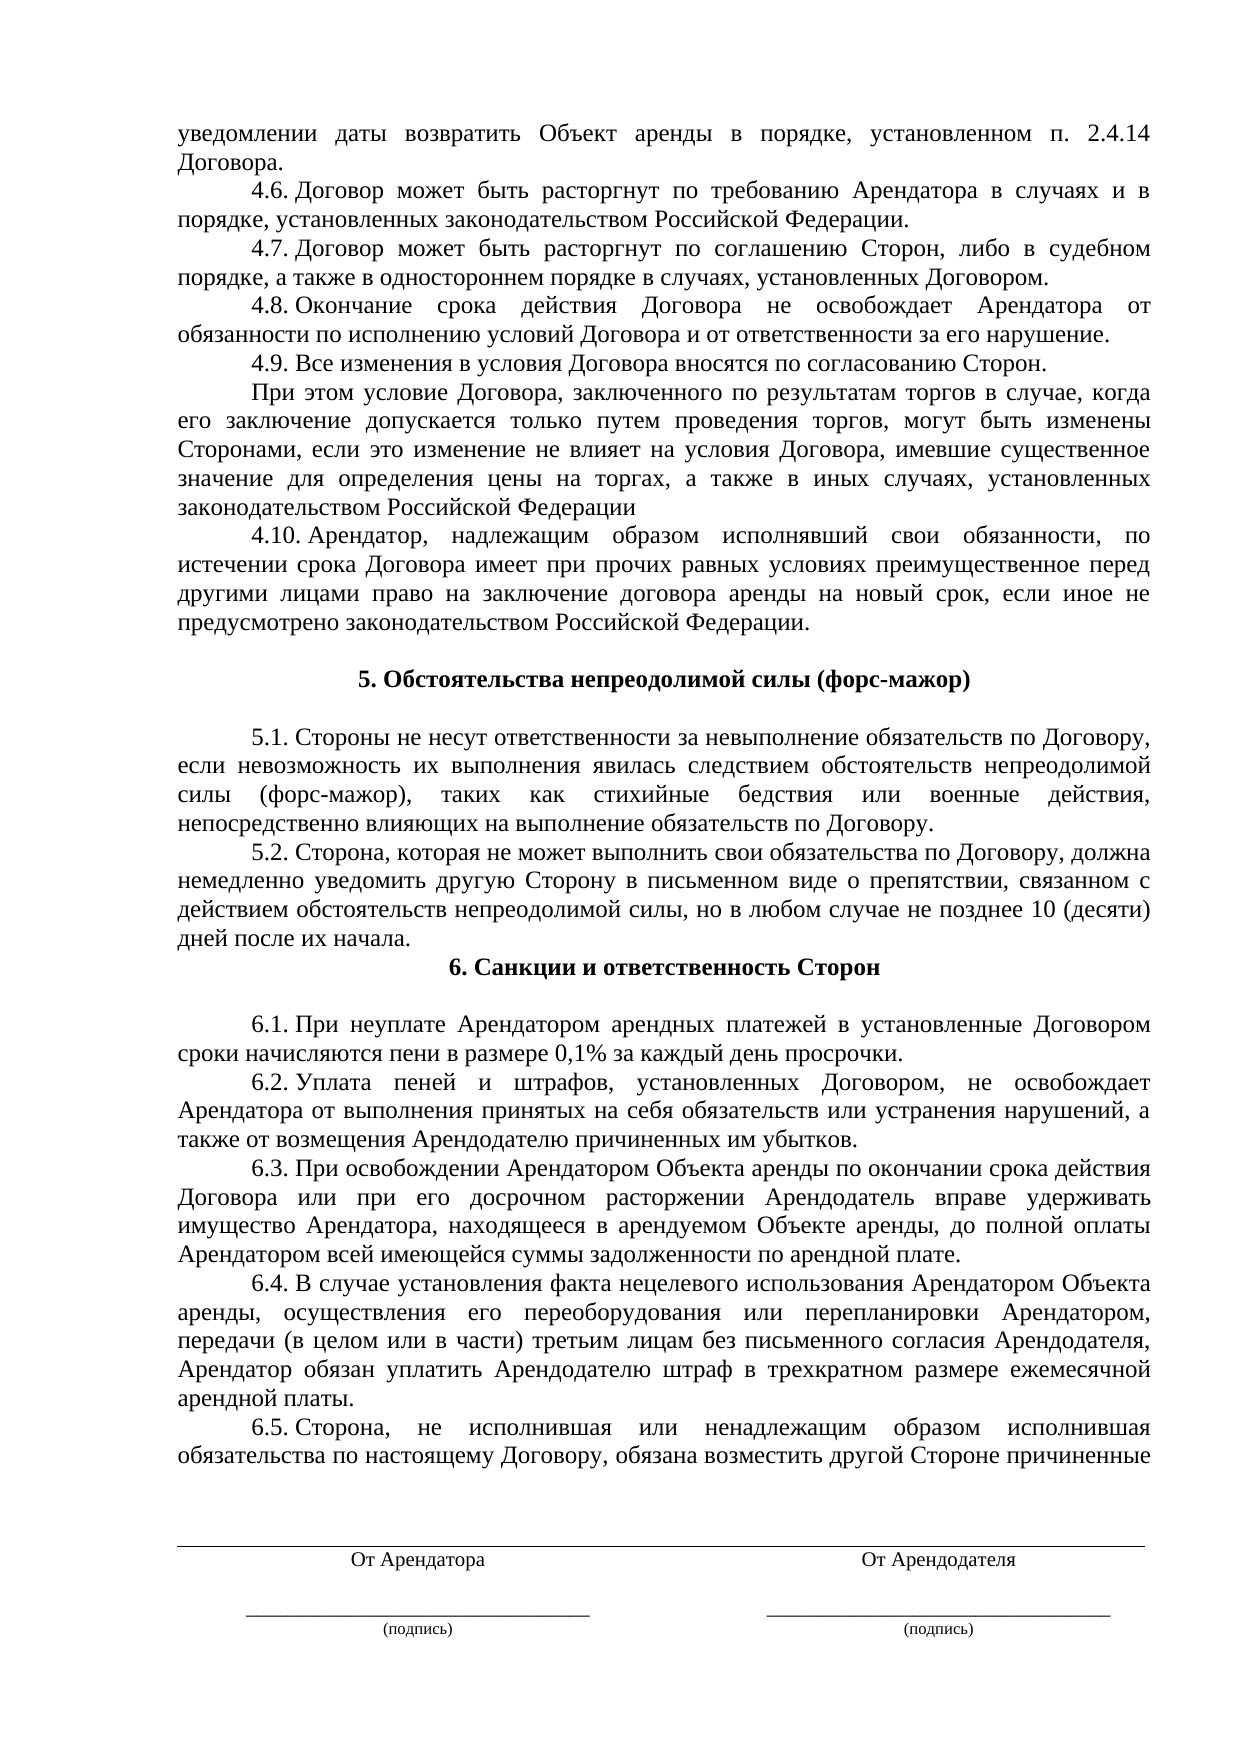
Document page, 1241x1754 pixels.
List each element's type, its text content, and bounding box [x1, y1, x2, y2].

text 6.2. Уплата пеней и штрафов, установленных Договором, не освобождает Арендатора от выполнения принятых на себя обязательств или устранения нарушений, а также от возмещения Арендодателю причиненных им убытков. [177, 1067, 1152, 1153]
text 4.8. Окончание срока действия Договора не освобождает Арендатора от обязанности по исполнению условий Договора и от ответственности за его нарушение. [177, 291, 1152, 348]
text 4.6. Договор может быть расторгнут по требованию Арендатора в случаях и в порядке, установленных законодательством Российской Федерации. [177, 176, 1152, 233]
text 5.1. Стороны не несут ответственности за невыполнение обязательств по Договору, если невозможность их выполнения явилась следствием обстоятельств непреодолимой силы (форс-мажор), таких как стихийные бедствия или военные действия, непосредственно влияющих на выполнение обязательств по Договору. [177, 722, 1152, 837]
text При этом условие Договора, заключенного по результатам торгов в случае, когда его заключение допускается только путем проведения торгов, могут быть изменены Сторонами, если это изменение не влияет на условия Договора, имевшие существенное значение для определения цены на торгах, а также в иных случаях, установленных законодательством Российской Федерации [177, 377, 1152, 521]
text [177, 118, 1152, 176]
text 6. Санкции и ответственность Сторон [177, 952, 1152, 981]
text 5.2. Сторона, которая не может выполнить свои обязательства по Договору, должна немедленно уведомить другую Сторону в письменном виде о препятствии, связанном с действием обстоятельств непреодолимой силы, но в любом случае не позднее 10 (десяти) дней после их начала. [177, 837, 1152, 952]
text 4.9. Все изменения в условия Договора вносятся по согласованию Сторон. [177, 348, 1152, 377]
text 5. Обстоятельства непреодолимой силы (форс-мажор) [177, 664, 1152, 693]
text 6.1. При неуплате Арендатором арендных платежей в установленные Договором сроки начисляются пени в размере 0,1% за каждый день просрочки. [177, 1009, 1152, 1067]
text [177, 1412, 1152, 1469]
text 6.4. В случае установления факта нецелевого использования Арендатором Объекта аренды, осуществления его переоборудования или перепланировки Арендатором, передачи (в целом или в части) третьим лицам без письменного согласия Арендодателя, Арендатор обязан уплатить Арендодателю штраф в трехкратном размере ежемесячной арендной платы. [177, 1268, 1152, 1412]
text 6.3. При освобождении Арендатором Объекта аренды по окончании срока действия Договора или при его досрочном расторжении Арендодатель вправе удерживать имущество Арендатора, находящееся в арендуемом Объекте аренды, до полной оплаты Арендатором всей имеющейся суммы задолженности по арендной плате. [177, 1153, 1152, 1268]
text 4.7. Договор может быть расторгнут по соглашению Сторон, либо в судебном порядке, а также в одностороннем порядке в случаях, установленных Договором. [177, 233, 1152, 291]
text 4.10. Арендатор, надлежащим образом исполнявший свои обязанности, по истечении срока Договора имеет при прочих равных условиях преимущественное перед другими лицами право на заключение договора аренды на новый срок, если иное не предусмотрено законодательством Российской Федерации. [177, 521, 1152, 636]
